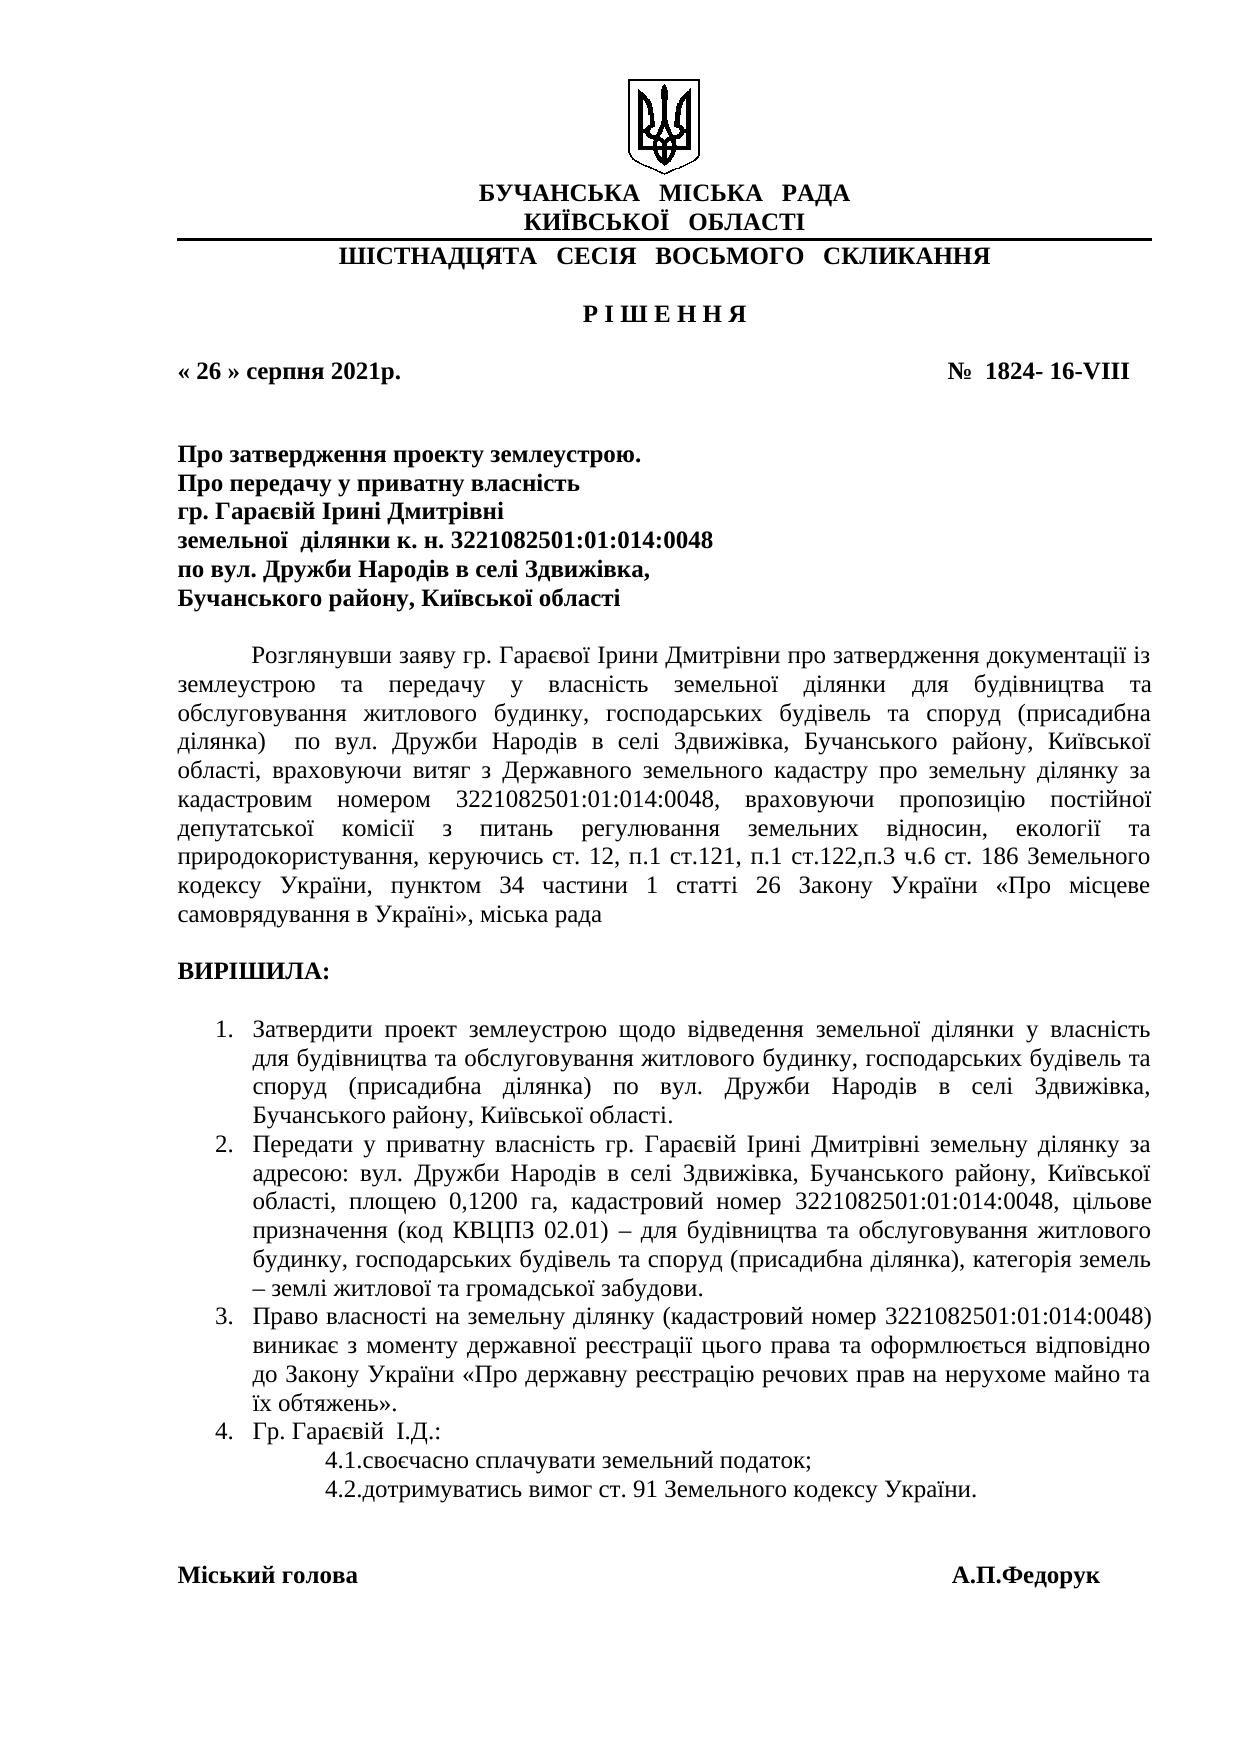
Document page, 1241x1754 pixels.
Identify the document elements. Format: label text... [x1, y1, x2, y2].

text Про затвердження проекту землеустрою. [177, 439, 1152, 468]
text 4.2.дотримуватись вимог ст. 91 Земельного кодексу України. [325, 1474, 1152, 1503]
text ШІСТНАДЦЯТА СЕСІЯ ВОСЬМОГО СКЛИКАННЯ [177, 241, 1152, 270]
text Про передачу у приватну власність [177, 468, 1152, 496]
text 4.1.своєчасно сплачувати земельний податок; [325, 1445, 1152, 1474]
text гр. Гараєвій Ірині Дмитрівні [177, 496, 1152, 525]
text земельної ділянки к. н. 3221082501:01:014:0048 [177, 525, 1152, 554]
text Р І Ш Е Н Н Я [177, 299, 1152, 327]
text Міський голова А.П.Федорук [177, 1560, 1152, 1589]
text Розглянувши заяву гр. Гараєвої Ірини Дмитрівни про затвердження документації із землеустрою та передачу у власність земельної ділянки для будівництва та обслуговування житлового будинку, господарських будівель та споруд (присадибна ділянка) по вул. Дружби Народів в селі Здвижівка, Бучанського району, Київської області, враховуючи витяг з Державного земельного кадастру про земельну ділянку за кадастровим номером 3221082501:01:014:0048, враховуючи пропозицію постійної депутатської комісії з питань регулювання земельних відносин, екології та природокористування, керуючись ст. 12, п.1 ст.121, п.1 ст.122,п.3 ч.6 ст. 186 Земельного кодексу України, пунктом 34 частини 1 статті 26 Закону України «Про місцеве самоврядування в Україні», міська рада [177, 640, 1152, 928]
list Затвердити проект землеустрою щодо відведення земельної ділянки у власність для будівництва та обслуговування житлового будинку, господарських будівель та споруд (присадибна ділянка) по вул. Дружби Народів в селі Здвижівка, Бучанського району, Київської області. [215, 1014, 1152, 1129]
text БУЧАНСЬКА МІСЬКА РАДА [177, 178, 1152, 207]
text КИЇВСЬКОЇ ОБЛАСТІ [177, 207, 1152, 238]
list Передати у приватну власність гр. Гараєвій Ірині Дмитрівні земельну ділянку за адресою: вул. Дружби Народів в селі Здвижівка, Бучанського району, Київської області, площею 0,1200 га, кадастровий номер 3221082501:01:014:0048, цільове призначення (код КВЦПЗ 02.01) – для будівництва та обслуговування житлового будинку, господарських будівель та споруд (присадибна ділянка), категорія земель – землі житлової та громадської забудови. [215, 1129, 1152, 1301]
text ВИРІШИЛА: [177, 956, 1152, 985]
list Гр. Гараєвій І.Д.: [215, 1416, 1152, 1445]
text Бучанського району, Київської області [177, 583, 1152, 611]
text по вул. Дружби Народів в селі Здвижівка, [177, 554, 1152, 583]
text « 26 » серпня 2021р. № 1824- 16-VІІІ [177, 356, 1152, 385]
list Право власності на земельну ділянку (кадастровий номер 3221082501:01:014:0048) виникає з моменту державної реєстрації цього права та оформлюється відповідно до Закону України «Про державну реєстрацію речових прав на нерухоме майно та їх обтяжень». [215, 1301, 1152, 1416]
